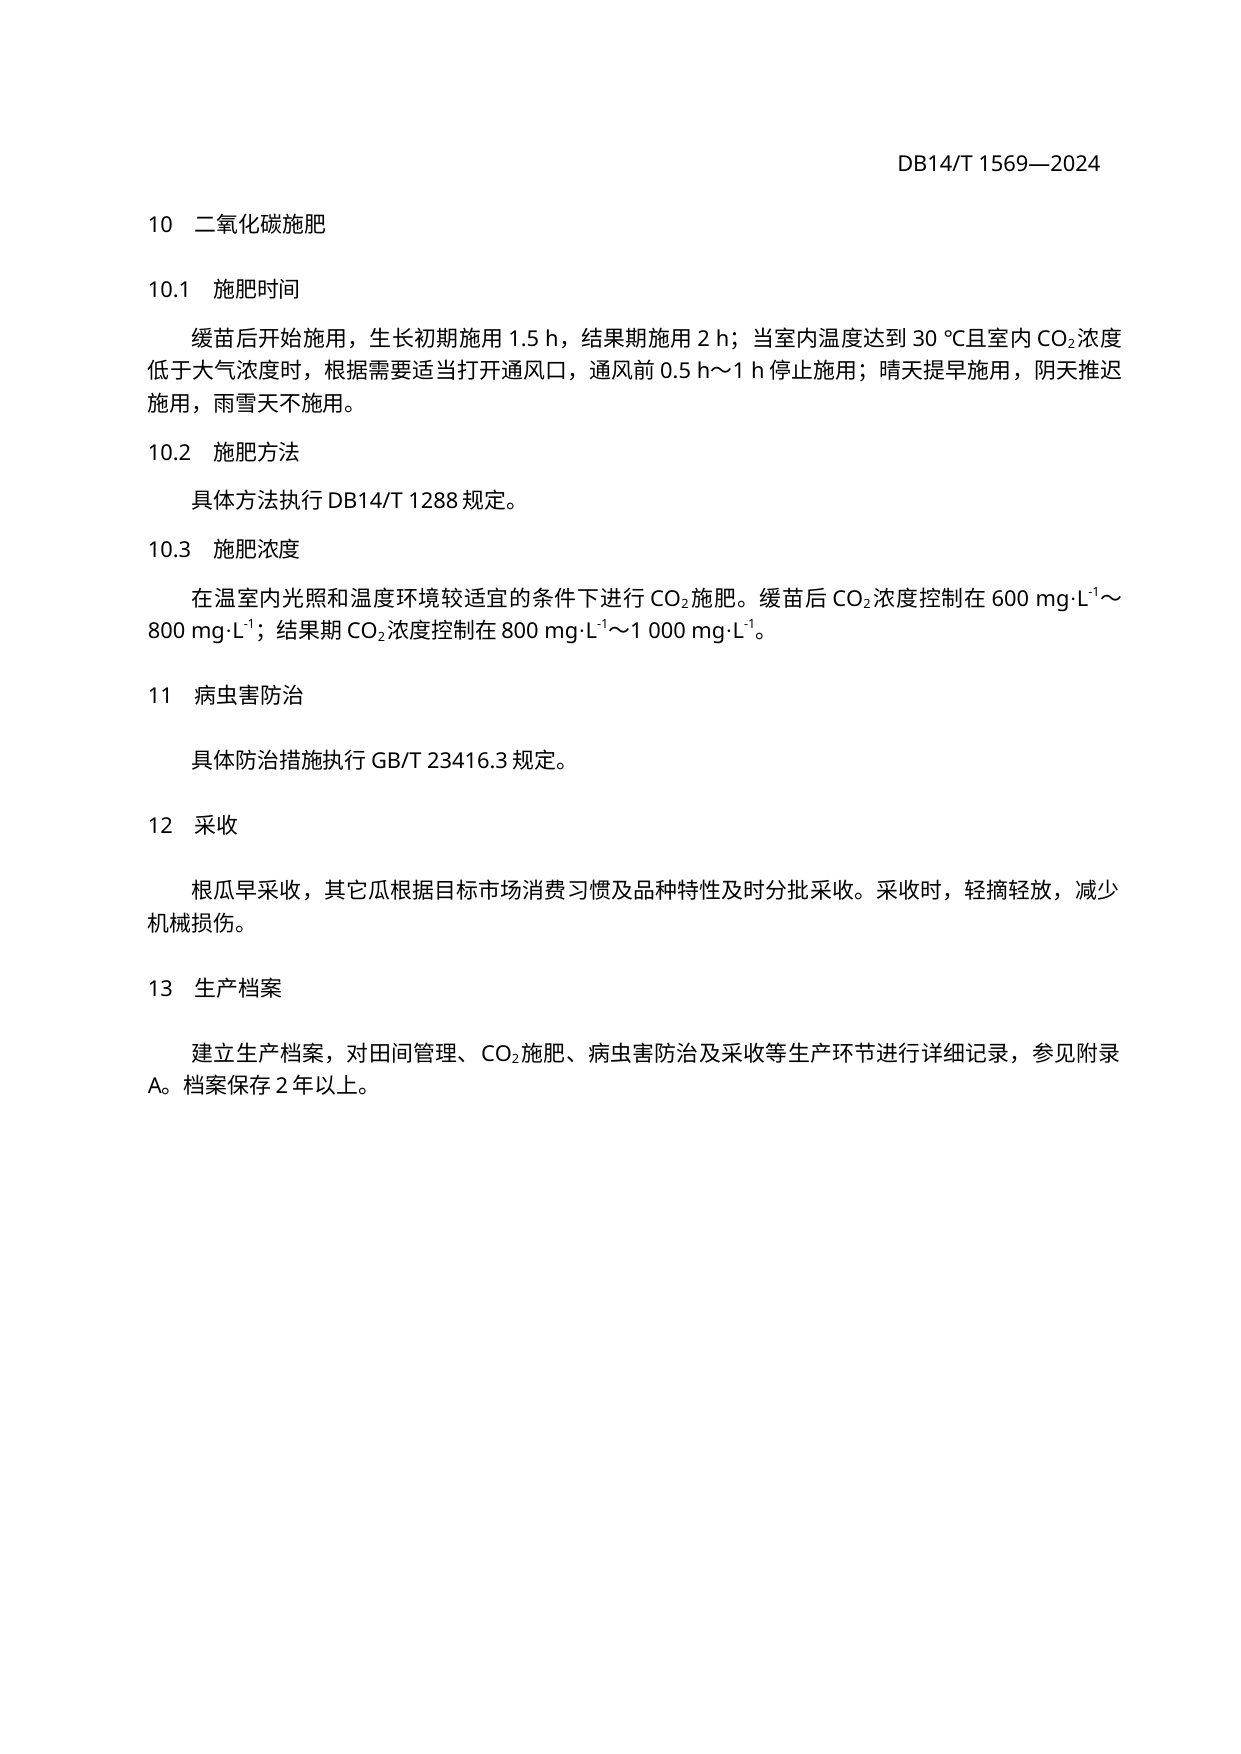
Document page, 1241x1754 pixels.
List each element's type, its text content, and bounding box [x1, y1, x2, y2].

text 具体方法执行DB14/T 1288规定。 [148, 483, 1122, 516]
text 根瓜早采收，其它瓜根据目标市场消费习惯及品种特性及时分批采收。采收时，轻摘轻放，减少机械损伤。 [148, 873, 1122, 938]
text 施肥浓度 [148, 532, 1122, 564]
text 病虫害防治 [148, 678, 1122, 711]
text 建立生产档案，对田间管理、CO2施肥、病虫害防治及采收等生产环节进行详细记录，参见附录A。档案保存2年以上。 [148, 1036, 1122, 1101]
text 施肥方法 [148, 434, 1122, 467]
text 施肥时间 [148, 272, 1122, 304]
text 生产档案 [148, 971, 1122, 1003]
text 缓苗后开始施用，生长初期施用1.5 h，结果期施用2 h；当室内温度达到30 ℃且室内CO2浓度低于大气浓度时，根据需要适当打开通风口，通风前0.5 h～1 h停止施用；晴天提早施用，阴天推迟施用，雨雪天不施用。 [148, 321, 1122, 418]
text 二氧化碳施肥 [148, 207, 1122, 239]
text 在温室内光照和温度环境较适宜的条件下进行CO2施肥。缓苗后CO2浓度控制在600 mg·L-1～800 mg·L-1；结果期CO2浓度控制在800 mg·L-1～1 000 mg·L-1。 [148, 581, 1122, 646]
text 采收 [148, 808, 1122, 841]
text 具体防治措施执行GB/T 23416.3规定。 [148, 743, 1122, 776]
